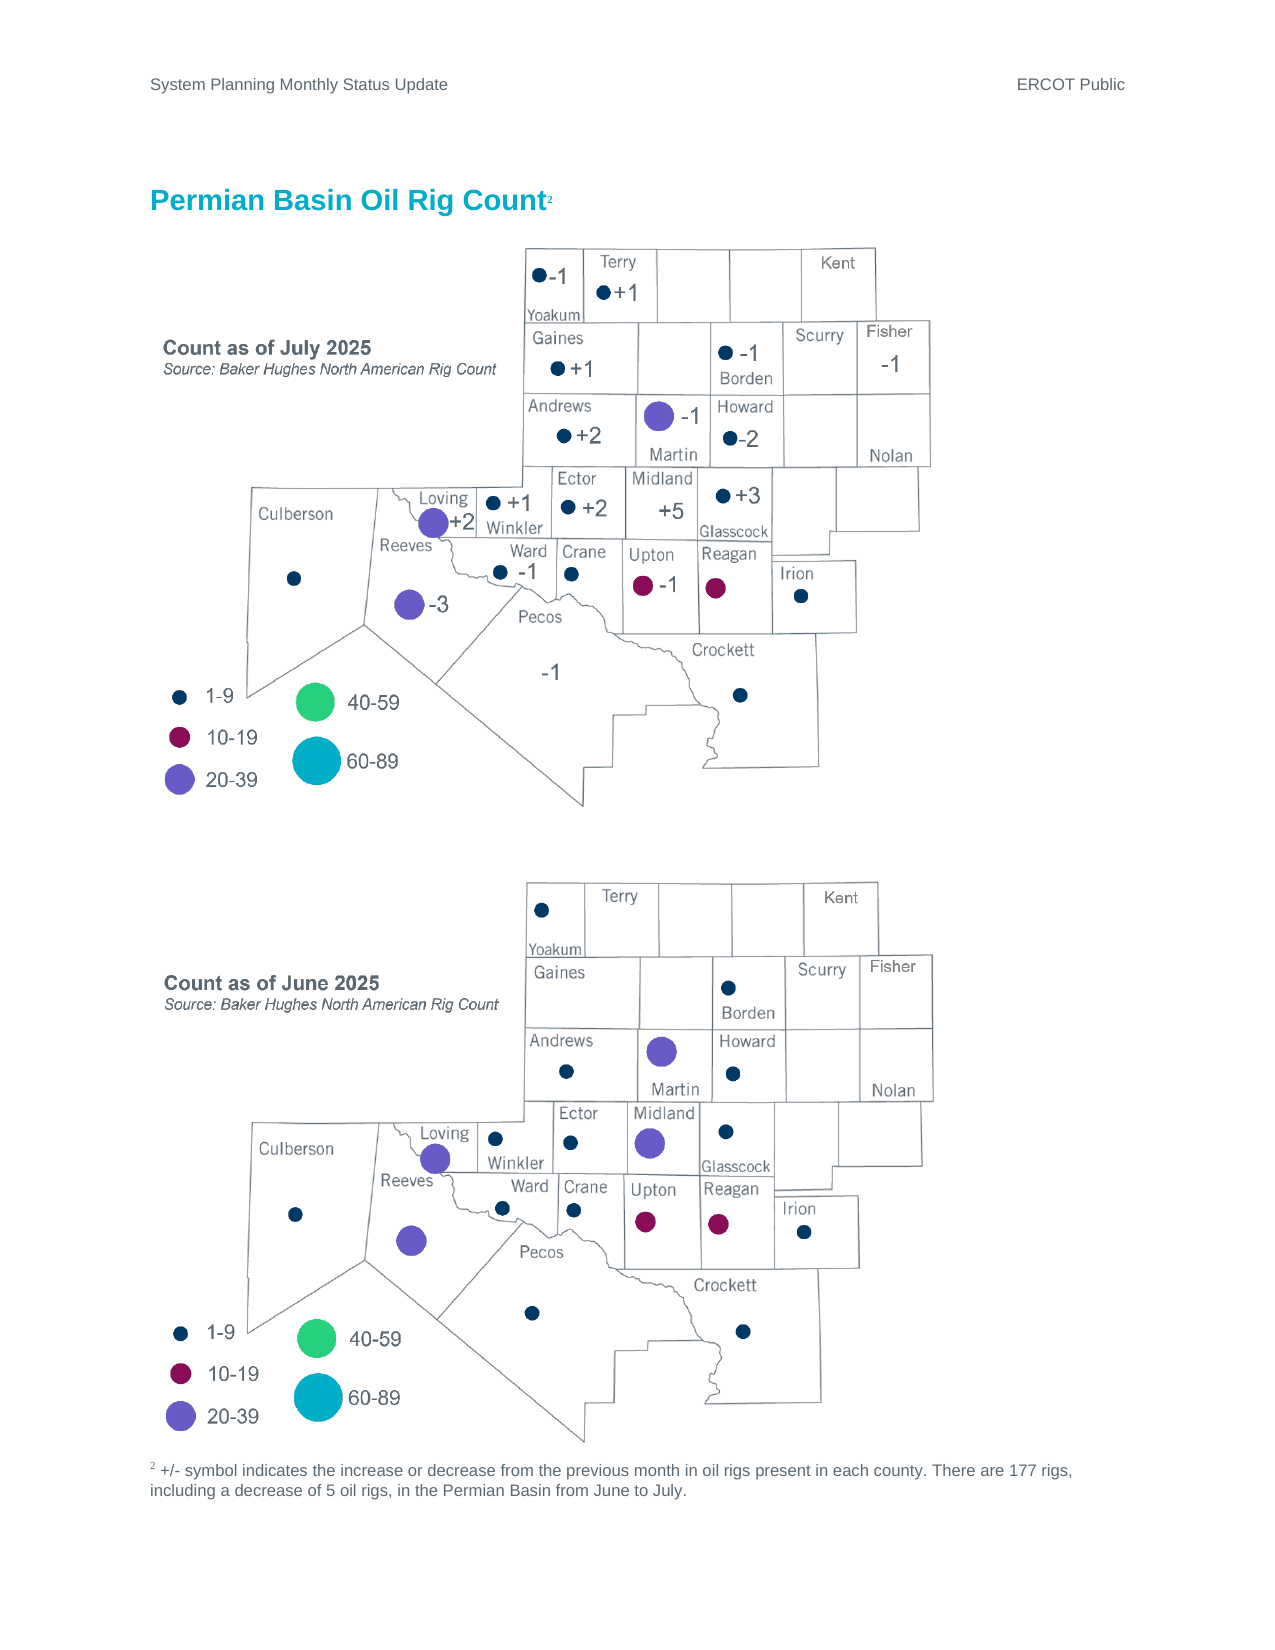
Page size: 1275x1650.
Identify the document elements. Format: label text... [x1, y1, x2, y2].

subtitle Permian Basin Oil Rig Count [150, 183, 1125, 217]
picture [150, 202, 1019, 1486]
